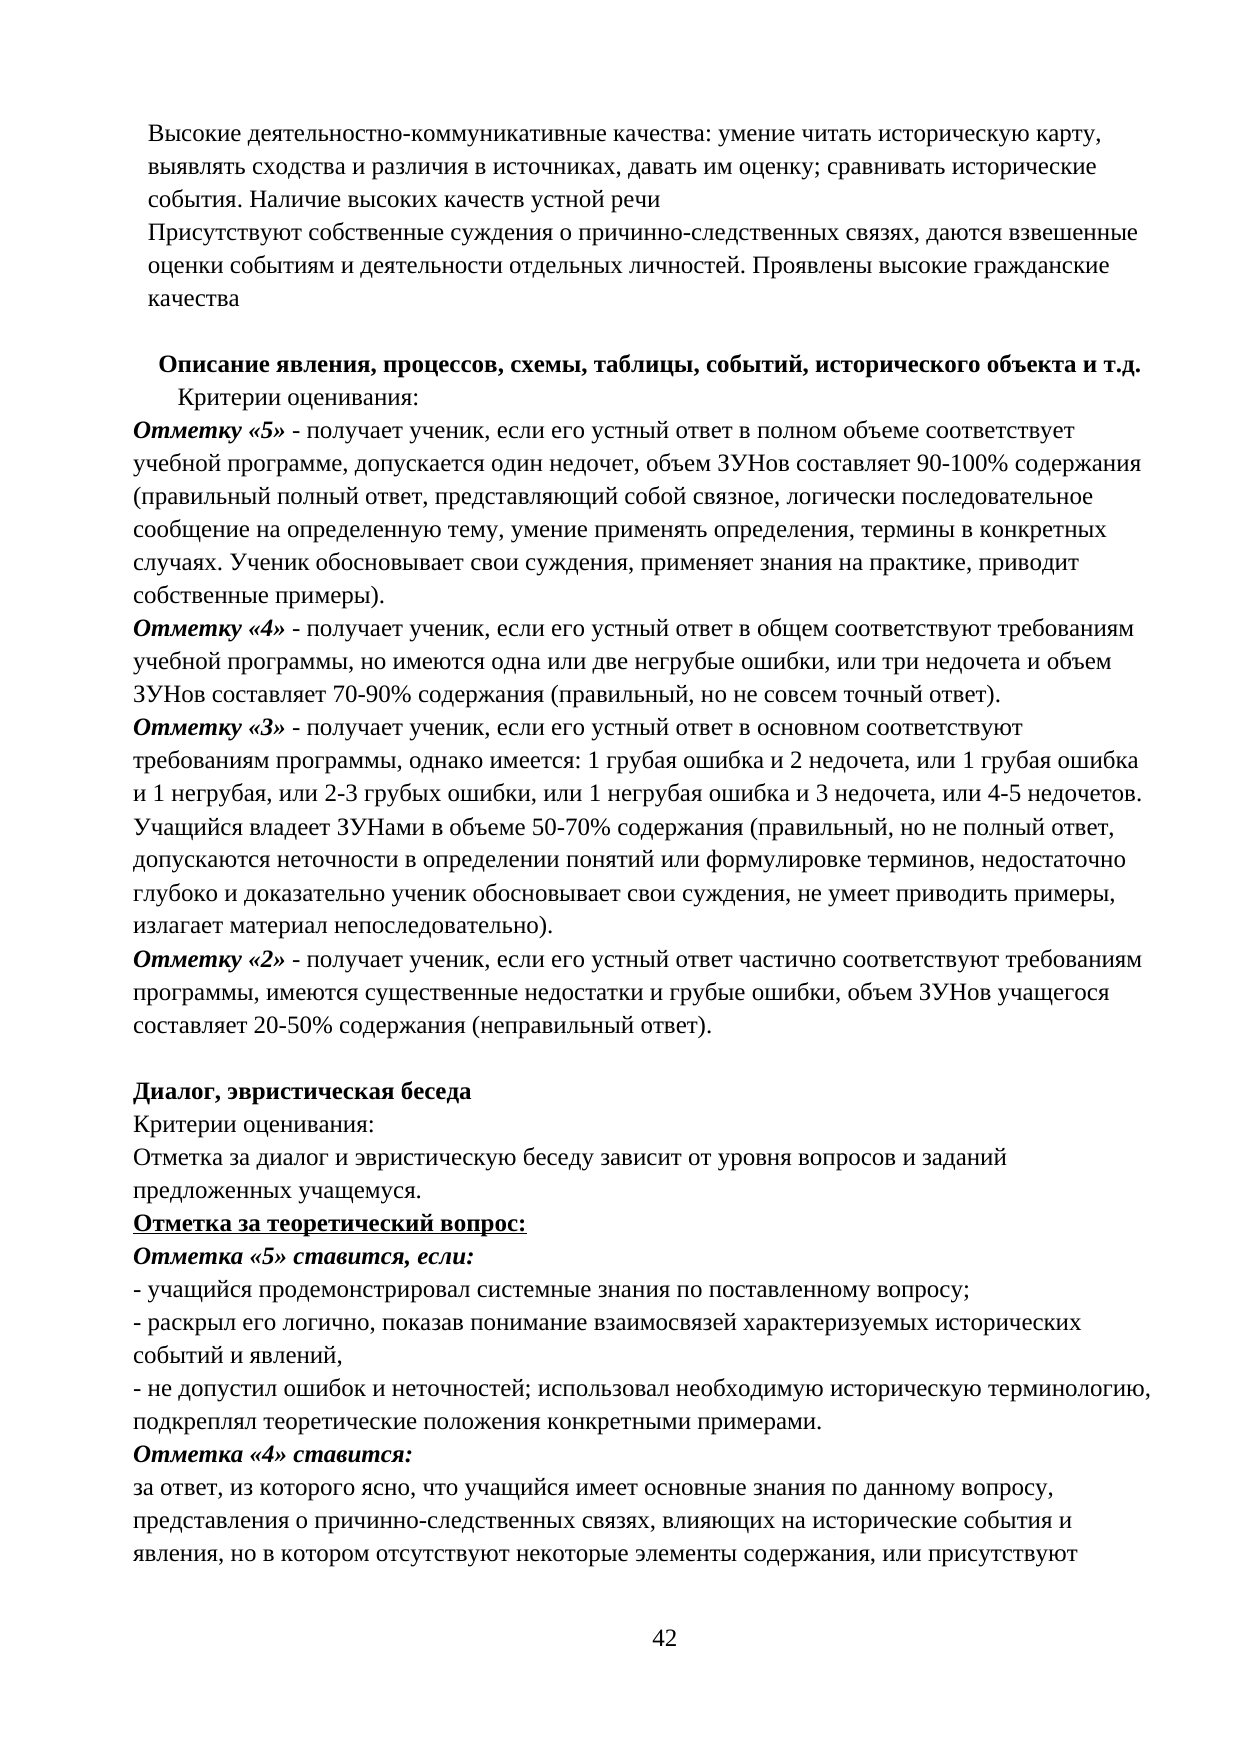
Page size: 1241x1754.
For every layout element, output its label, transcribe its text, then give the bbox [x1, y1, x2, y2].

text Диалог, эвристическая беседа [133, 1076, 1152, 1104]
text Присутствуют собственные суждения о причинно-следственных связях, даются взвешенные оценки событиям и деятельности отдельных личностей. Проявлены высокие гражданские качества [148, 217, 1152, 312]
text Описание явления, процессов, схемы, таблицы, событий, исторического объекта и т.д. [148, 349, 1152, 378]
text - не допустил ошибок и неточностей; использовал необходимую историческую терминологию, подкреплял теоретические положения конкретными примерами. [133, 1373, 1152, 1435]
text Отметку «3» - получает ученик, если его устный ответ в основном соответствуют требованиям программы, однако имеется: 1 грубая ошибка и 2 недочета, или 1 грубая ошибка и 1 негрубая, или 2-3 грубых ошибки, или 1 негрубая ошибка и 3 недочета, или 4-5 недочетов. Учащийся владеет ЗУНами в объеме 50-70% содержания (правильный, но не полный ответ, допускаются неточности в определении понятий или формулировке терминов, недостаточно глубоко и доказательно ученик обосновывает свои суждения, не умеет приводить примеры, излагает материал непоследовательно). [133, 712, 1152, 939]
text - учащийся продемонстрировал системные знания по поставленному вопросу; [133, 1274, 1152, 1303]
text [133, 1472, 1152, 1567]
text Отметка «4» ставится: [133, 1439, 1152, 1468]
text Критерии оценивания: [177, 382, 1152, 411]
text Отметка за диалог и эвристическую беседу зависит от уровня вопросов и заданий предложенных учащемуся. [133, 1142, 1152, 1203]
text Отметка «5» ставится, если: [133, 1241, 1152, 1269]
text Отметку «4» - получает ученик, если его устный ответ в общем соответствуют требованиям учебной программы, но имеются одна или две негрубые ошибки, или три недочета и объем ЗУНов составляет 70-90% содержания (правильный, но не совсем точный ответ). [133, 613, 1152, 708]
text Отметка за теоретический вопрос: [133, 1208, 1152, 1237]
text - раскрыл его логично, показав понимание взаимосвязей характеризуемых исторических событий и явлений, [133, 1307, 1152, 1369]
text Критерии оценивания: [133, 1109, 1152, 1137]
text Отметку «2» - получает ученик, если его устный ответ частично соответствуют требованиям программы, имеются существенные недостатки и грубые ошибки, объем ЗУНов учащегося составляет 20-50% содержания (неправильный ответ). [133, 944, 1152, 1038]
text Высокие деятельностно-коммуникативные качества: умение читать историческую карту, выявлять сходства и различия в источниках, давать им оценку; сравнивать исторические события. Наличие высоких качеств устной речи [148, 118, 1152, 213]
text Отметку «5» - получает ученик, если его устный ответ в полном объеме соответствует учебной программе, допускается один недочет, объем ЗУНов составляет 90-100% содержания (правильный полный ответ, представляющий собой связное, логически последовательное сообщение на определенную тему, умение применять определения, термины в конкретных случаях. Ученик обосновывает свои суждения, применяет знания на практике, приводит собственные примеры). [133, 415, 1152, 609]
